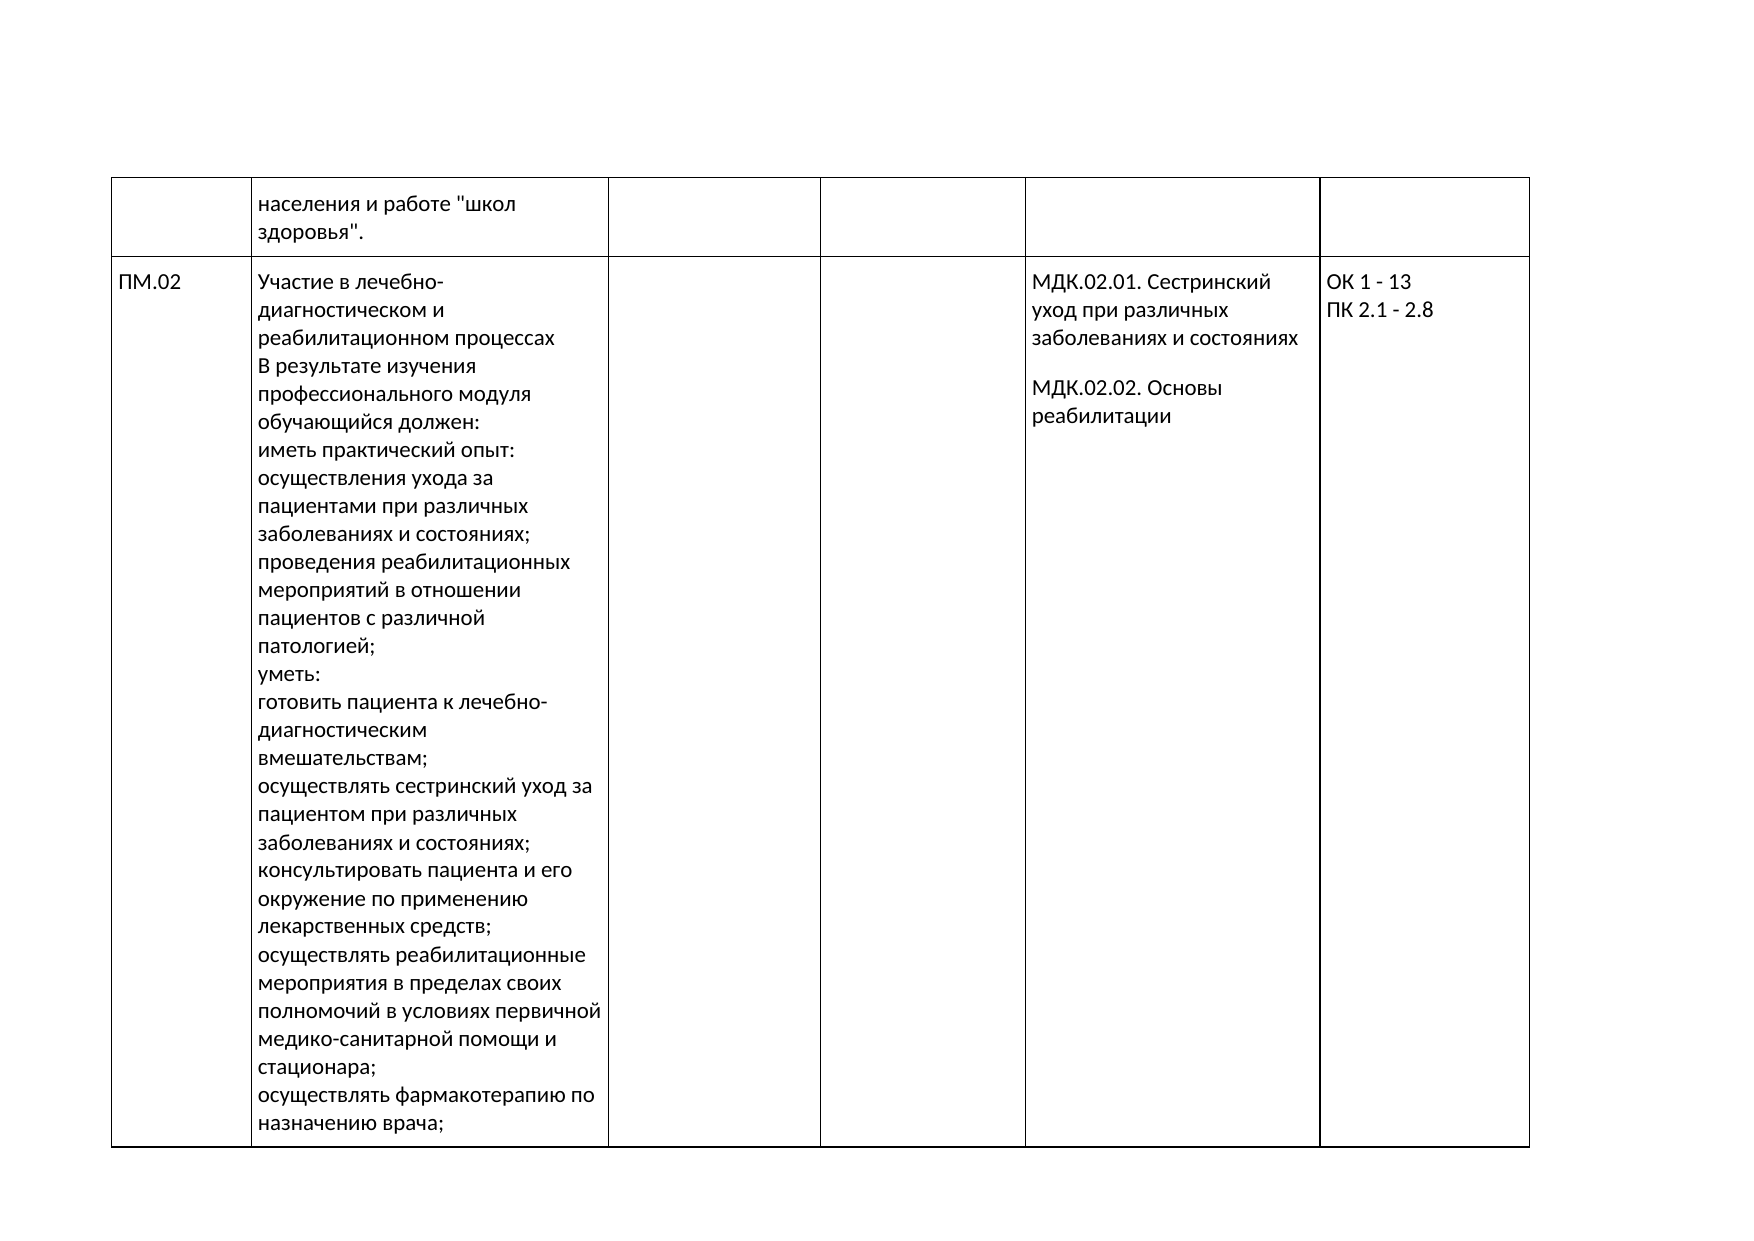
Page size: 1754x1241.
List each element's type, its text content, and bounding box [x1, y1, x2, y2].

table_cell [821, 257, 1025, 1146]
table_cell ОК 1 - 13 ПК 2.1 - 2.8 [1321, 257, 1529, 1146]
table_cell МДК.02.01. Сестринский уход при различных заболеваниях и состояниях [1026, 257, 1319, 362]
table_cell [1026, 362, 1319, 1146]
table_cell Участие в лечебно-диагностическом и реабилитационном процессах В результате изучения профессионального модуля обучающийся должен: иметь практический опыт: осуществления ухода за пациентами при различных заболеваниях и состояниях; проведения реабилитационных мероприятий в отношении пациентов с различной патологией; уметь: готовить пациента к лечебно-диагностическим вмешательствам; осуществлять сестринский уход за пациентом при различных заболеваниях и состояниях; консультировать пациента и его окружение по применению лекарственных средств; осуществлять реабилитационные мероприятия в пределах своих полномочий в условиях первичной медико-санитарной помощи и стационара; осуществлять фармакотерапию по назначению врача; проводить комплексы упражнений лечебной физкультуры, основные приемы массажа; проводить мероприятия по сохранению и улучшению качества жизни пациента; осуществлять паллиативную помощь пациентам; вести утвержденную медицинскую документацию; знать: причины, клинические проявления, возможные осложнения, методы диагностики проблем пациента организацию и оказание сестринской помощи; пути введения лекарственных препаратов; виды, формы и методы реабилитации; правила использования аппаратуры, оборудования, изделий медицинского назначения. [252, 257, 608, 1146]
table_cell ПМ.02 [112, 257, 251, 1146]
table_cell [1026, 178, 1319, 256]
table_cell [609, 257, 820, 1146]
